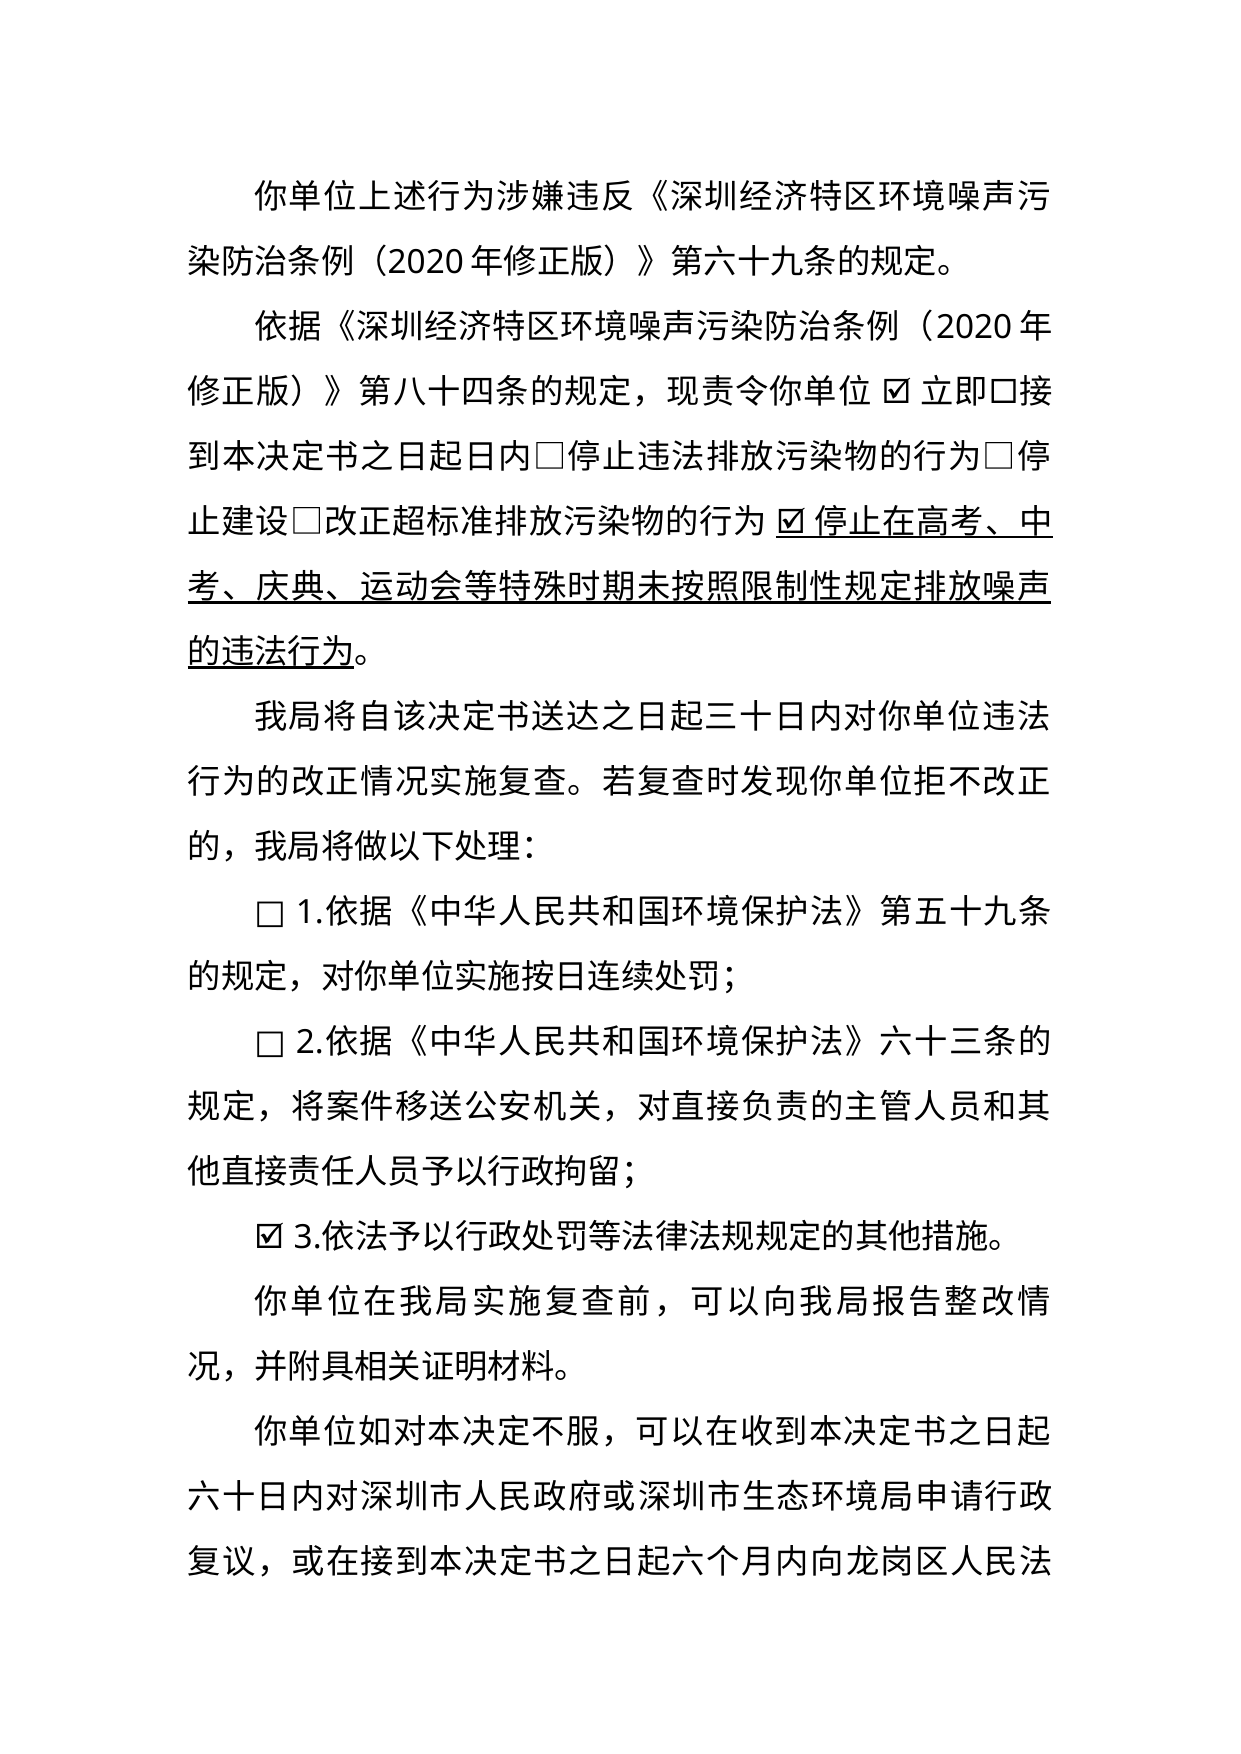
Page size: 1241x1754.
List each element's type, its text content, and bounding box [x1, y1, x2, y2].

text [187, 1397, 1053, 1592]
text 我局将自该决定书送达之日起三十日内对你单位违法行为的改正情况实施复查。若复查时发现你单位拒不改正的，我局将做以下处理： [187, 682, 1053, 877]
text 依据《深圳经济特区环境噪声污染防治条例（2020年修正版）》第八十四条的规定，现责令你单位立即接到本决定书之日起日内□停止违法排放污染物的行为□停止建设□改正超标准排放污染物的行为停止在高考、中考、庆典、运动会等特殊时期未按照限制性规定排放噪声的违法行为。 [187, 292, 1053, 682]
text 你单位在我局实施复查前，可以向我局报告整改情况，并附具相关证明材料。 [187, 1267, 1053, 1397]
text 3.依法予以行政处罚等法律法规规定的其他措施。 [187, 1202, 1053, 1267]
text □ 2.依据《中华人民共和国环境保护法》六十三条的规定，将案件移送公安机关，对直接负责的主管人员和其他直接责任人员予以行政拘留； [187, 1007, 1053, 1202]
text 你单位上述行为涉嫌违反《深圳经济特区环境噪声污染防治条例（2020年修正版）》第六十九条的规定。 [187, 162, 1053, 292]
text □ 1.依据《中华人民共和国环境保护法》第五十九条的规定，对你单位实施按日连续处罚； [187, 877, 1053, 1007]
